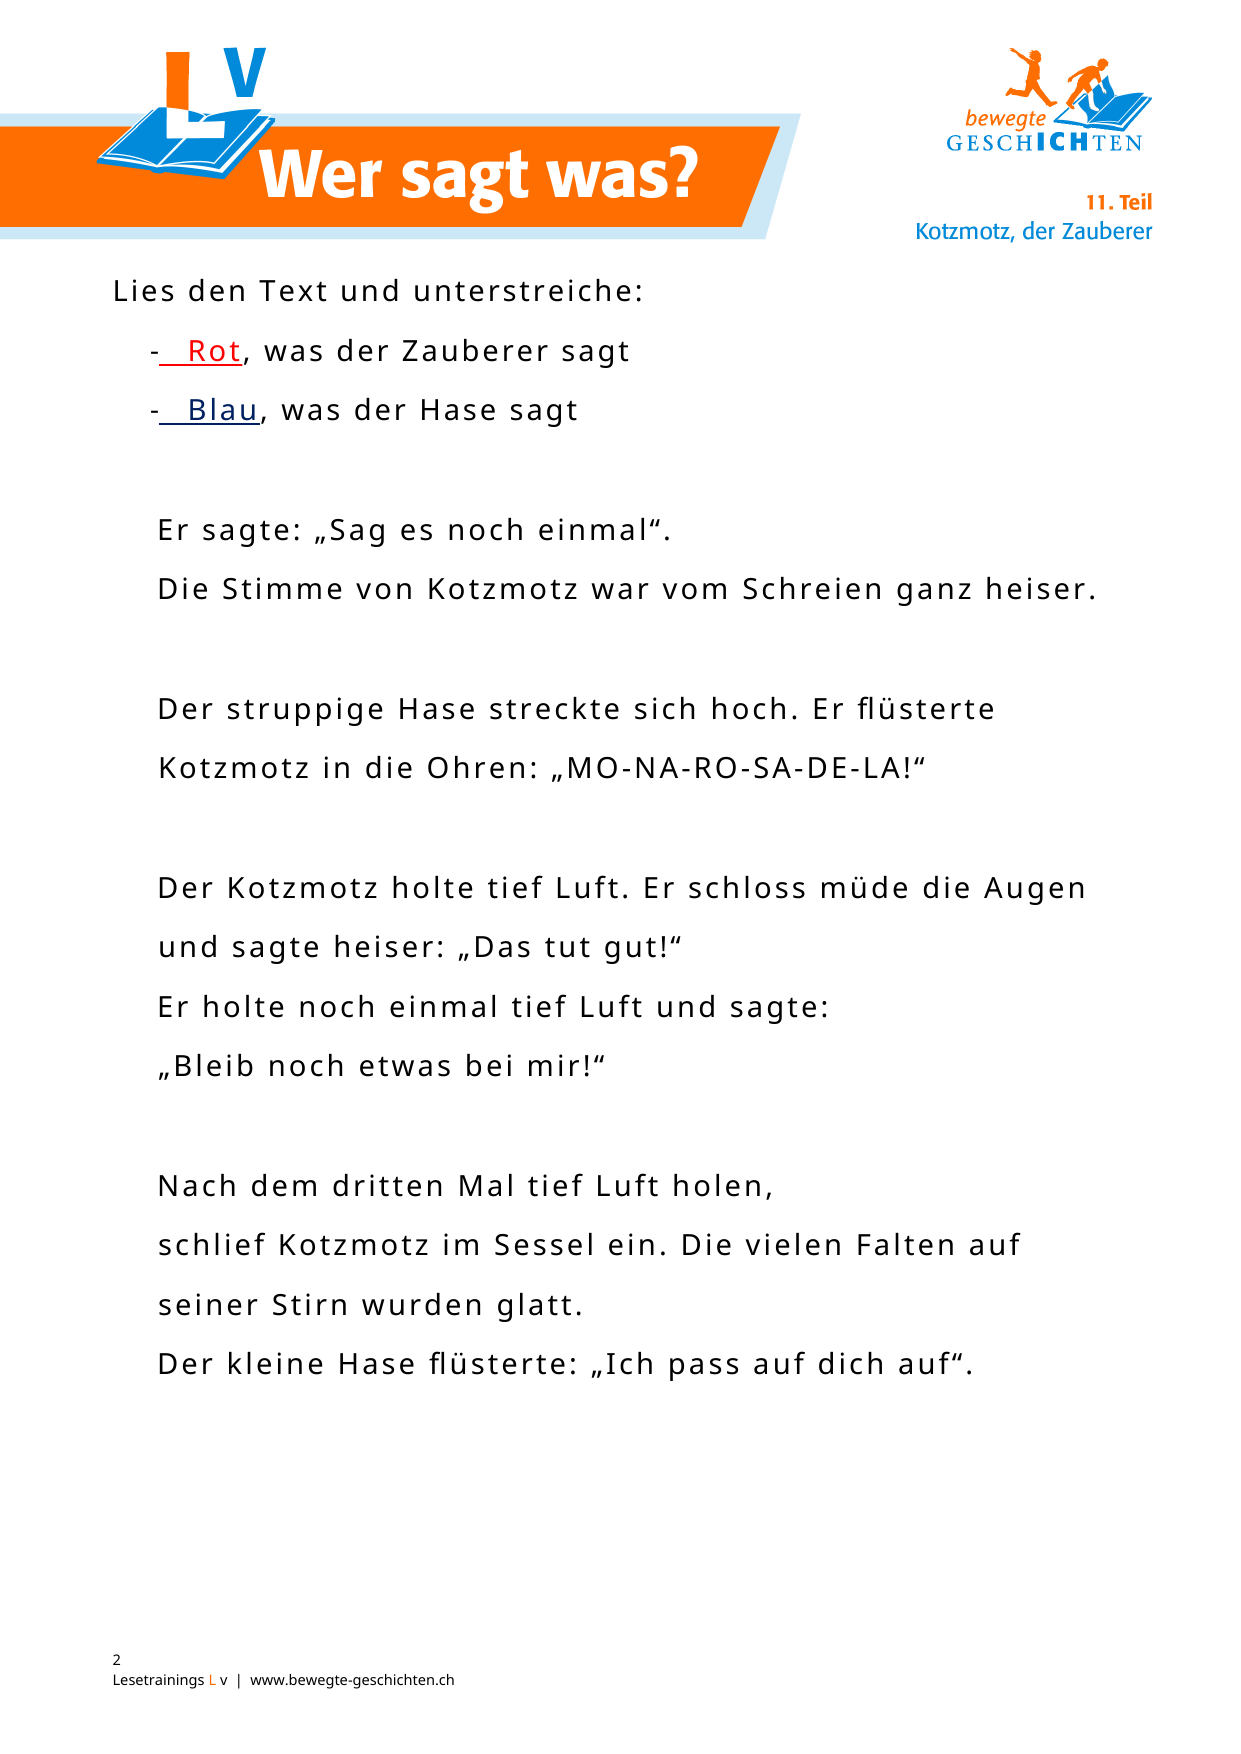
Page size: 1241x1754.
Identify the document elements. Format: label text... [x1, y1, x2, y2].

text Der kleine Hase flüsterte: „Ich pass auf dich auf“. [157, 1343, 1128, 1383]
text Er holte noch einmal tief Luft und sagte: „Bleib noch etwas bei mir!“ [157, 986, 1128, 1085]
text Die Stimme von Kotzmotz war vom Schreien ganz heiser. [157, 569, 1128, 608]
picture [0, 2, 1241, 251]
list Rot, was der Zauberer sagt [150, 330, 1128, 370]
text Er sagte: „Sag es noch einmal“. [157, 509, 1128, 549]
list Blau, was der Hase sagt [150, 389, 1128, 429]
text Der struppige Hase streckte sich hoch. Er flüsterte Kotzmotz in die Ohren: „MO-NA-RO-SA-DE-LA!“ [157, 688, 1128, 787]
text Der Kotzmotz holte tief Luft. Er schloss müde die Augen und sagte heiser: „Das tut gut!“ [157, 867, 1128, 966]
text Lies den Text und unterstreiche: [112, 150, 1128, 310]
text Nach dem dritten Mal tief Luft holen, schlief Kotzmotz im Sessel ein. Die vielen Falten auf seiner Stirn wurden glatt. [157, 1165, 1128, 1323]
